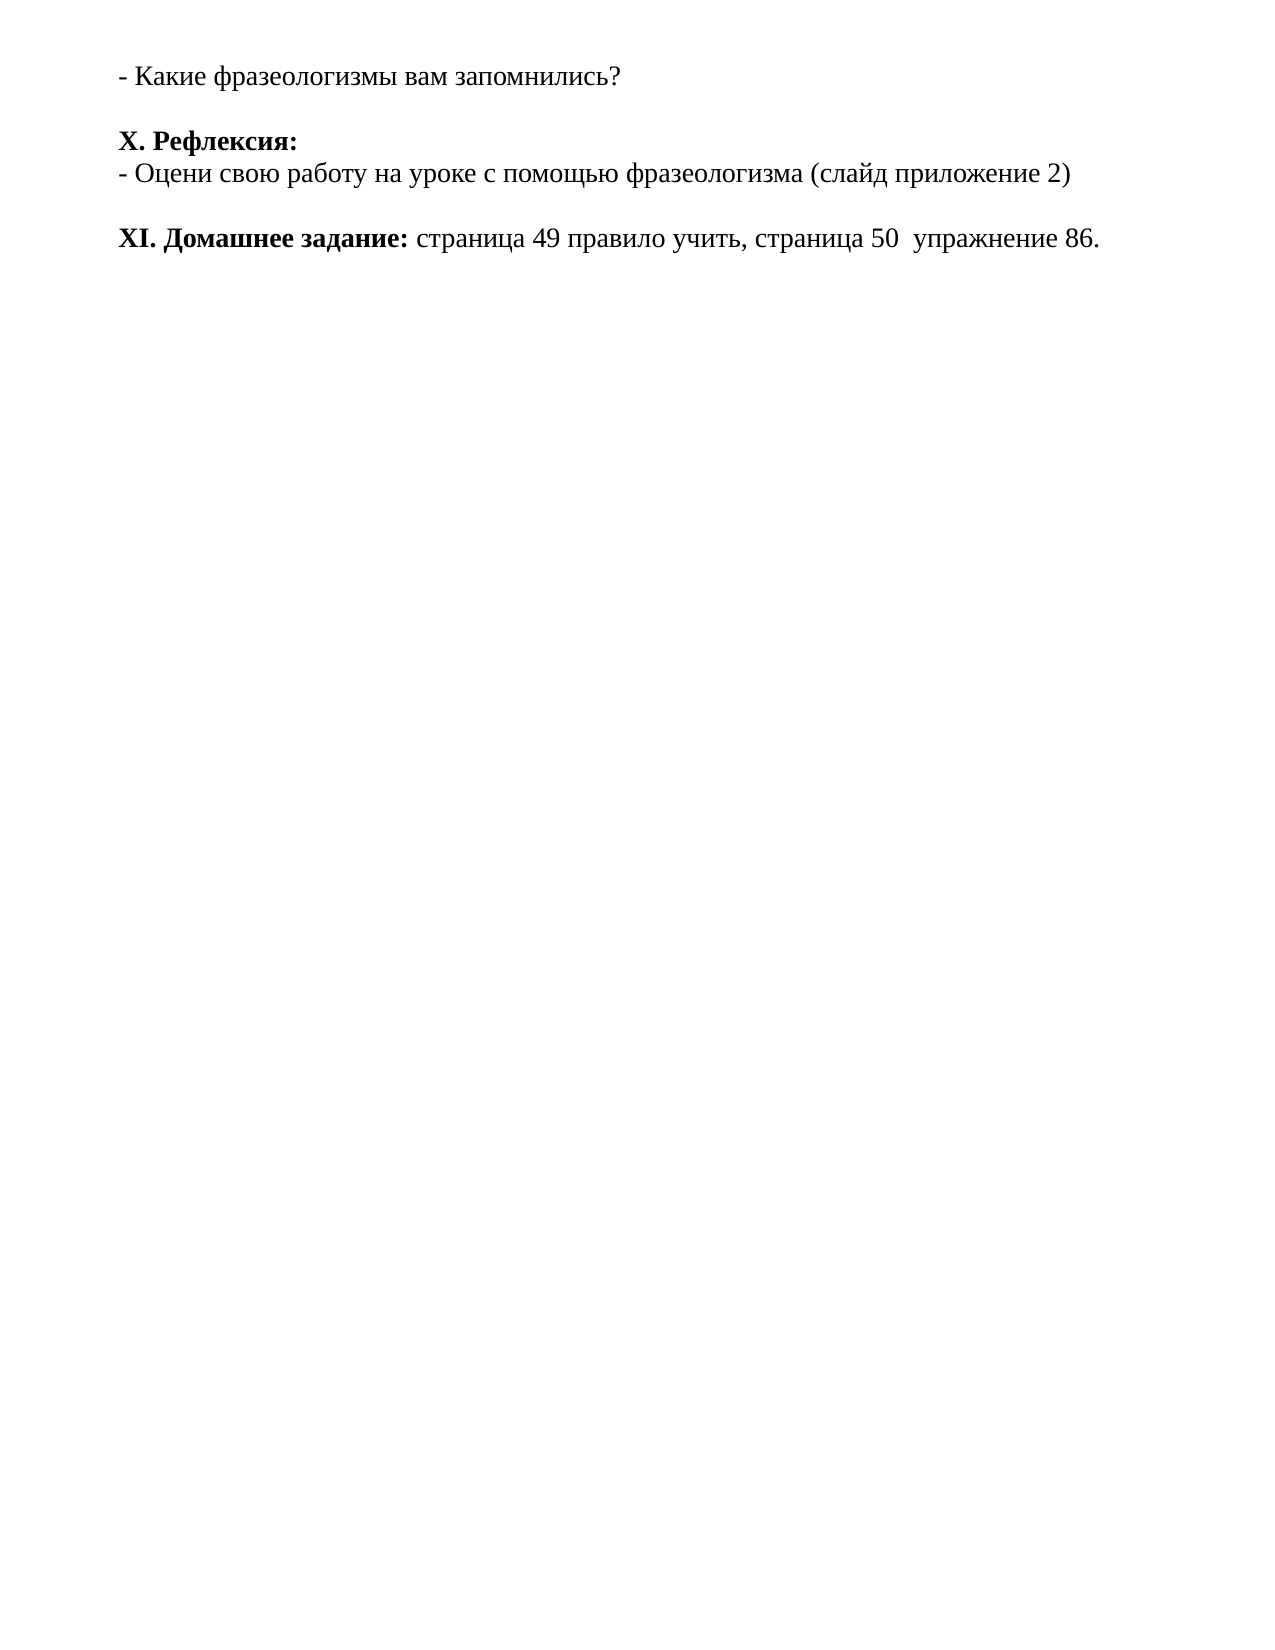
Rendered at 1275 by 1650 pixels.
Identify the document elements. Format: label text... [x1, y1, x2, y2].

text - Оцени свою работу на уроке с помощью фразеологизма (слайд приложение 2) [118, 156, 1157, 189]
text XI. Домашнее задание: страница 49 правило учить, страница 50 упражнение 86. [118, 221, 1157, 253]
text - Какие фразеологизмы вам запомнились? [118, 59, 1157, 91]
text X. Рефлексия: [118, 124, 1157, 156]
